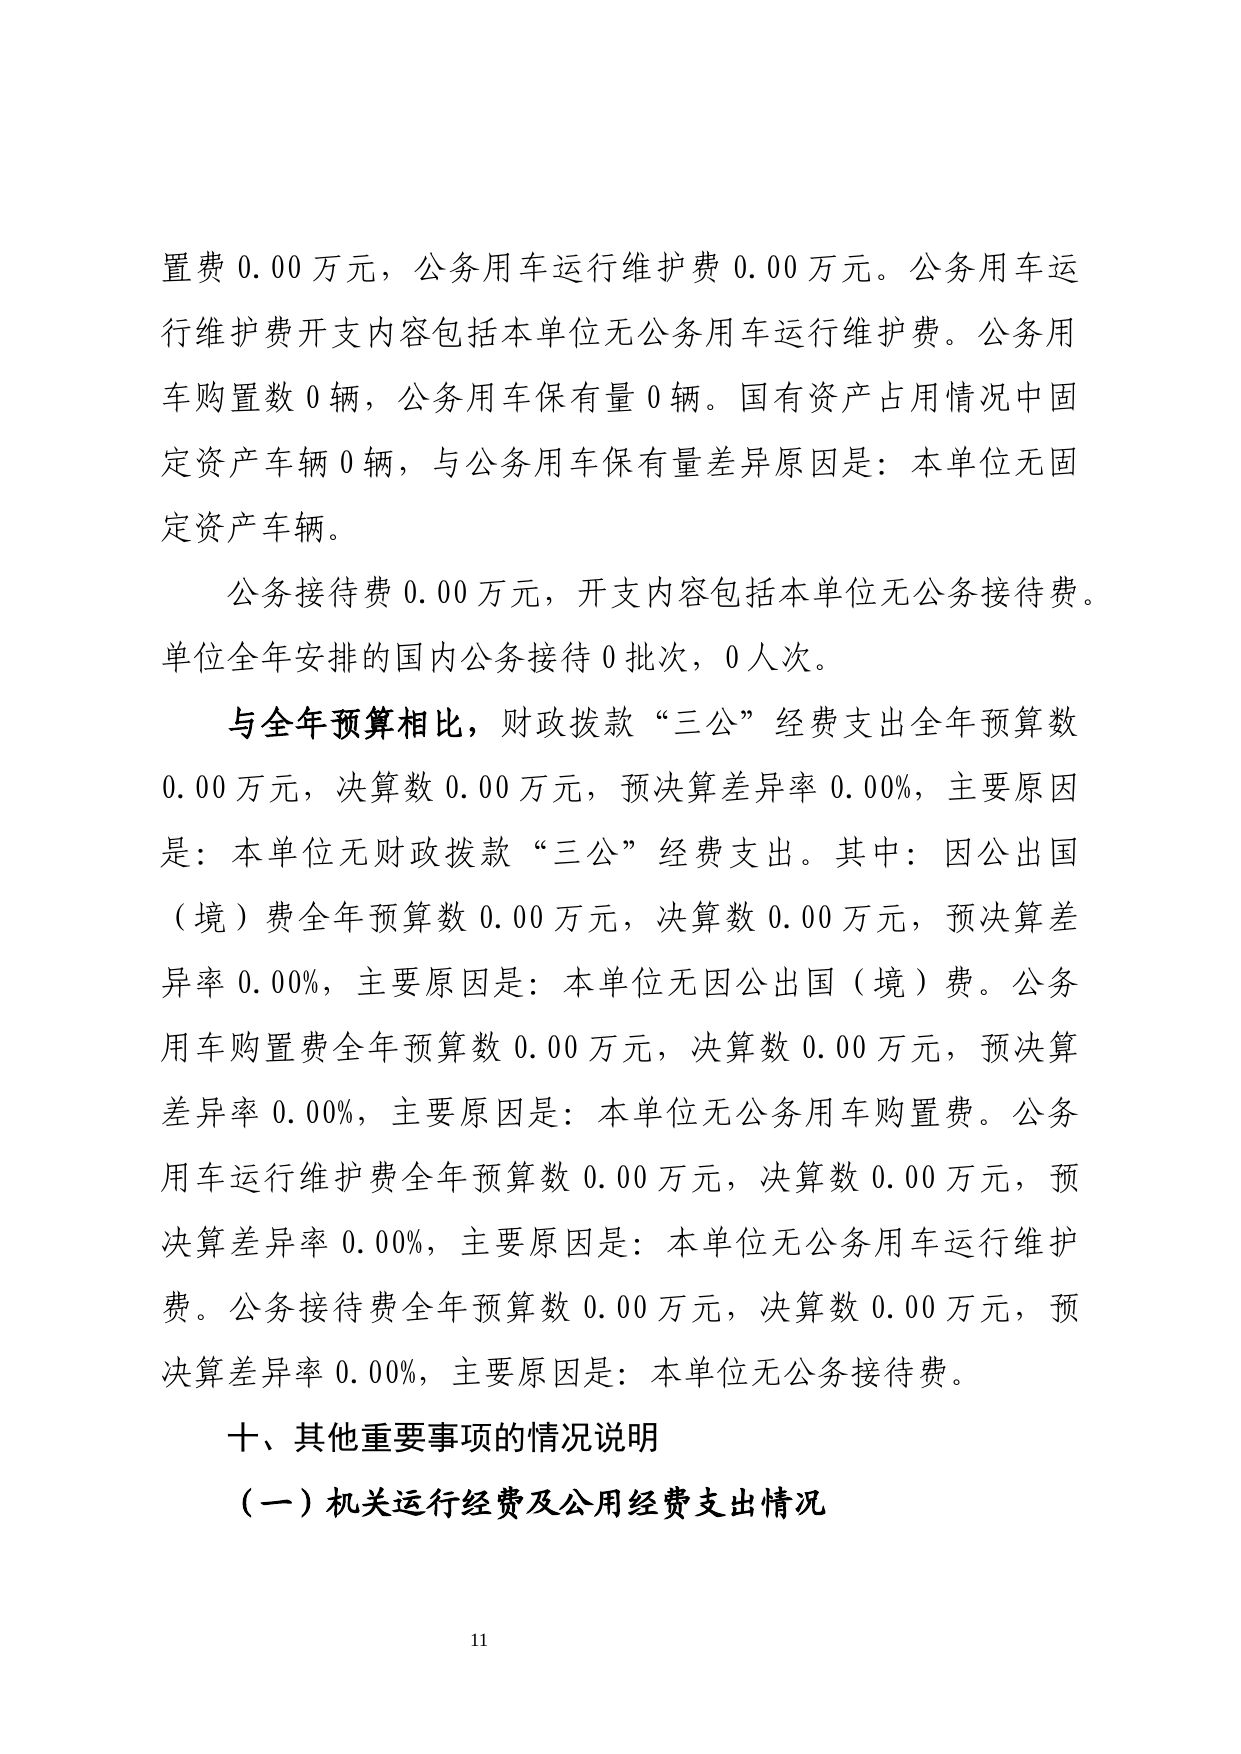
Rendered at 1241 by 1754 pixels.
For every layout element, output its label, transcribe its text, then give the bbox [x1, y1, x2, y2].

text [159, 233, 1081, 558]
text 十、其他重要事项的情况说明 [159, 1403, 1081, 1468]
text 与全年预算相比，财政拨款“三公”经费支出全年预算数0.00万元，决算数0.00万元，预决算差异率0.00%，主要原因是：本单位无财政拨款“三公”经费支出。其中：因公出国（境）费全年预算数0.00万元，决算数0.00万元，预决算差异率0.00%，主要原因是：本单位无因公出国（境）费。公务用车购置费全年预算数0.00万元，决算数0.00万元，预决算差异率0.00%，主要原因是：本单位无公务用车购置费。公务用车运行维护费全年预算数0.00万元，决算数0.00万元，预决算差异率0.00%，主要原因是：本单位无公务用车运行维护费。公务接待费全年预算数0.00万元，决算数0.00万元，预决算差异率0.00%，主要原因是：本单位无公务接待费。 [159, 688, 1081, 1403]
text （一）机关运行经费及公用经费支出情况 [159, 1468, 1081, 1533]
text 公务接待费0.00万元，开支内容包括本单位无公务接待费。单位全年安排的国内公务接待0批次，0人次。 [159, 558, 1081, 688]
